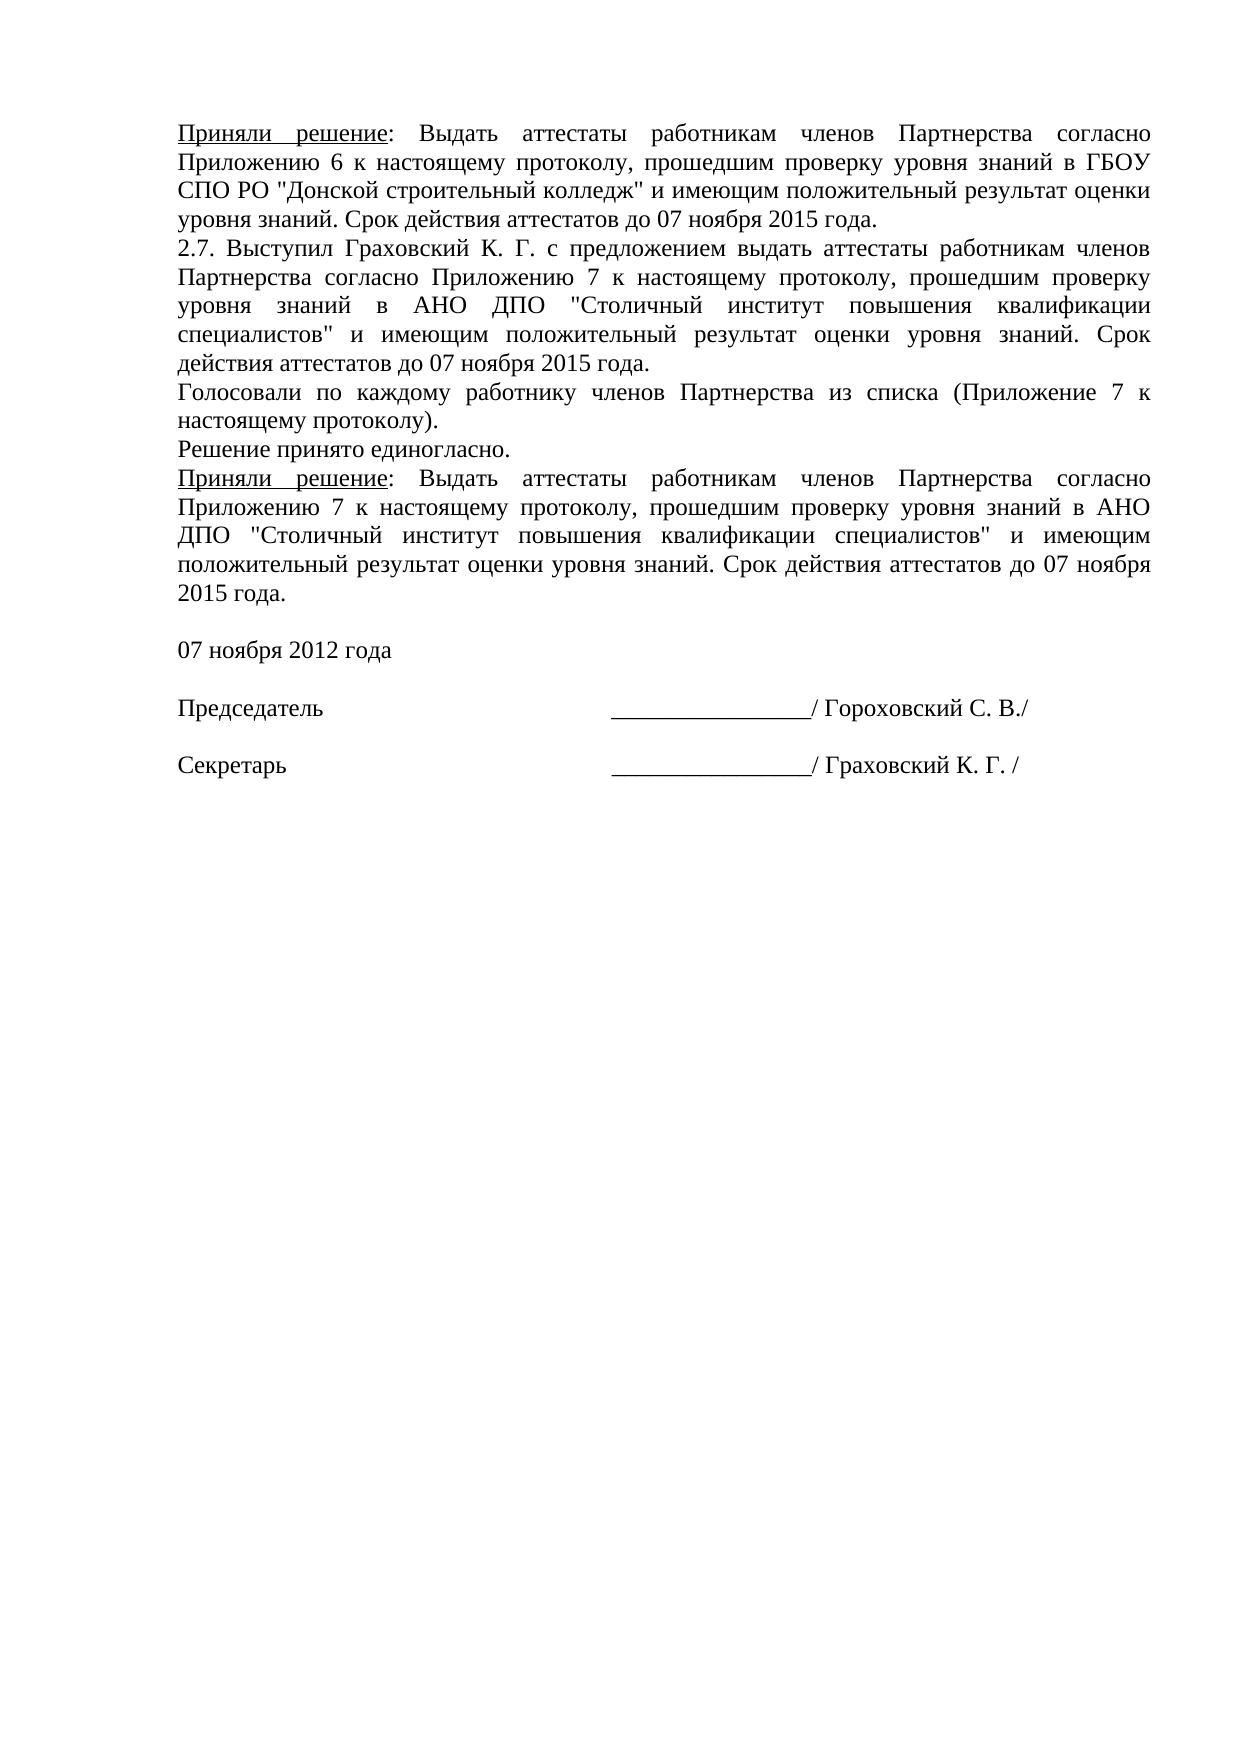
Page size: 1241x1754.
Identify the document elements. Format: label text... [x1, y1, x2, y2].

text Секретарь ________________/ Граховский К. Г. / [177, 751, 1152, 779]
text Председатель ________________/ Гороховский С. В. / [177, 693, 1152, 722]
text Приняли решение: Выдать аттестаты работникам членов Партнерства согласно Приложению 6 к настоящему протоколу, прошедшим проверку уровня знаний в ГБОУ СПО РО "Донской строительный колледж" и имеющим положительный результат оценки уровня знаний. Срок действия аттестатов до 07 ноября 2015 года. [177, 118, 1152, 233]
text Приняли решение: Выдать аттестаты работникам членов Партнерства согласно Приложению 7 к настоящему протоколу, прошедшим проверку уровня знаний в АНО ДПО "Столичный институт повышения квалификации специалистов" и имеющим положительный результат оценки уровня знаний. Срок действия аттестатов до 07 ноября 2015 года. [177, 463, 1152, 607]
text Голосовали по каждому работнику членов Партнерства из списка (Приложение 7 к настоящему протоколу). [177, 377, 1152, 434]
text 2.7. Выступил Граховский К. Г. с предложением выдать аттестаты работникам членов Партнерства согласно Приложению 7 к настоящему протоколу, прошедшим проверку уровня знаний в АНО ДПО "Столичный институт повышения квалификации специалистов" и имеющим положительный результат оценки уровня знаний. Срок действия аттестатов до 07 ноября 2015 года. [177, 233, 1152, 377]
text Решение принято единогласно. [177, 434, 1152, 463]
text 07 ноября 2012 года [177, 636, 1152, 664]
